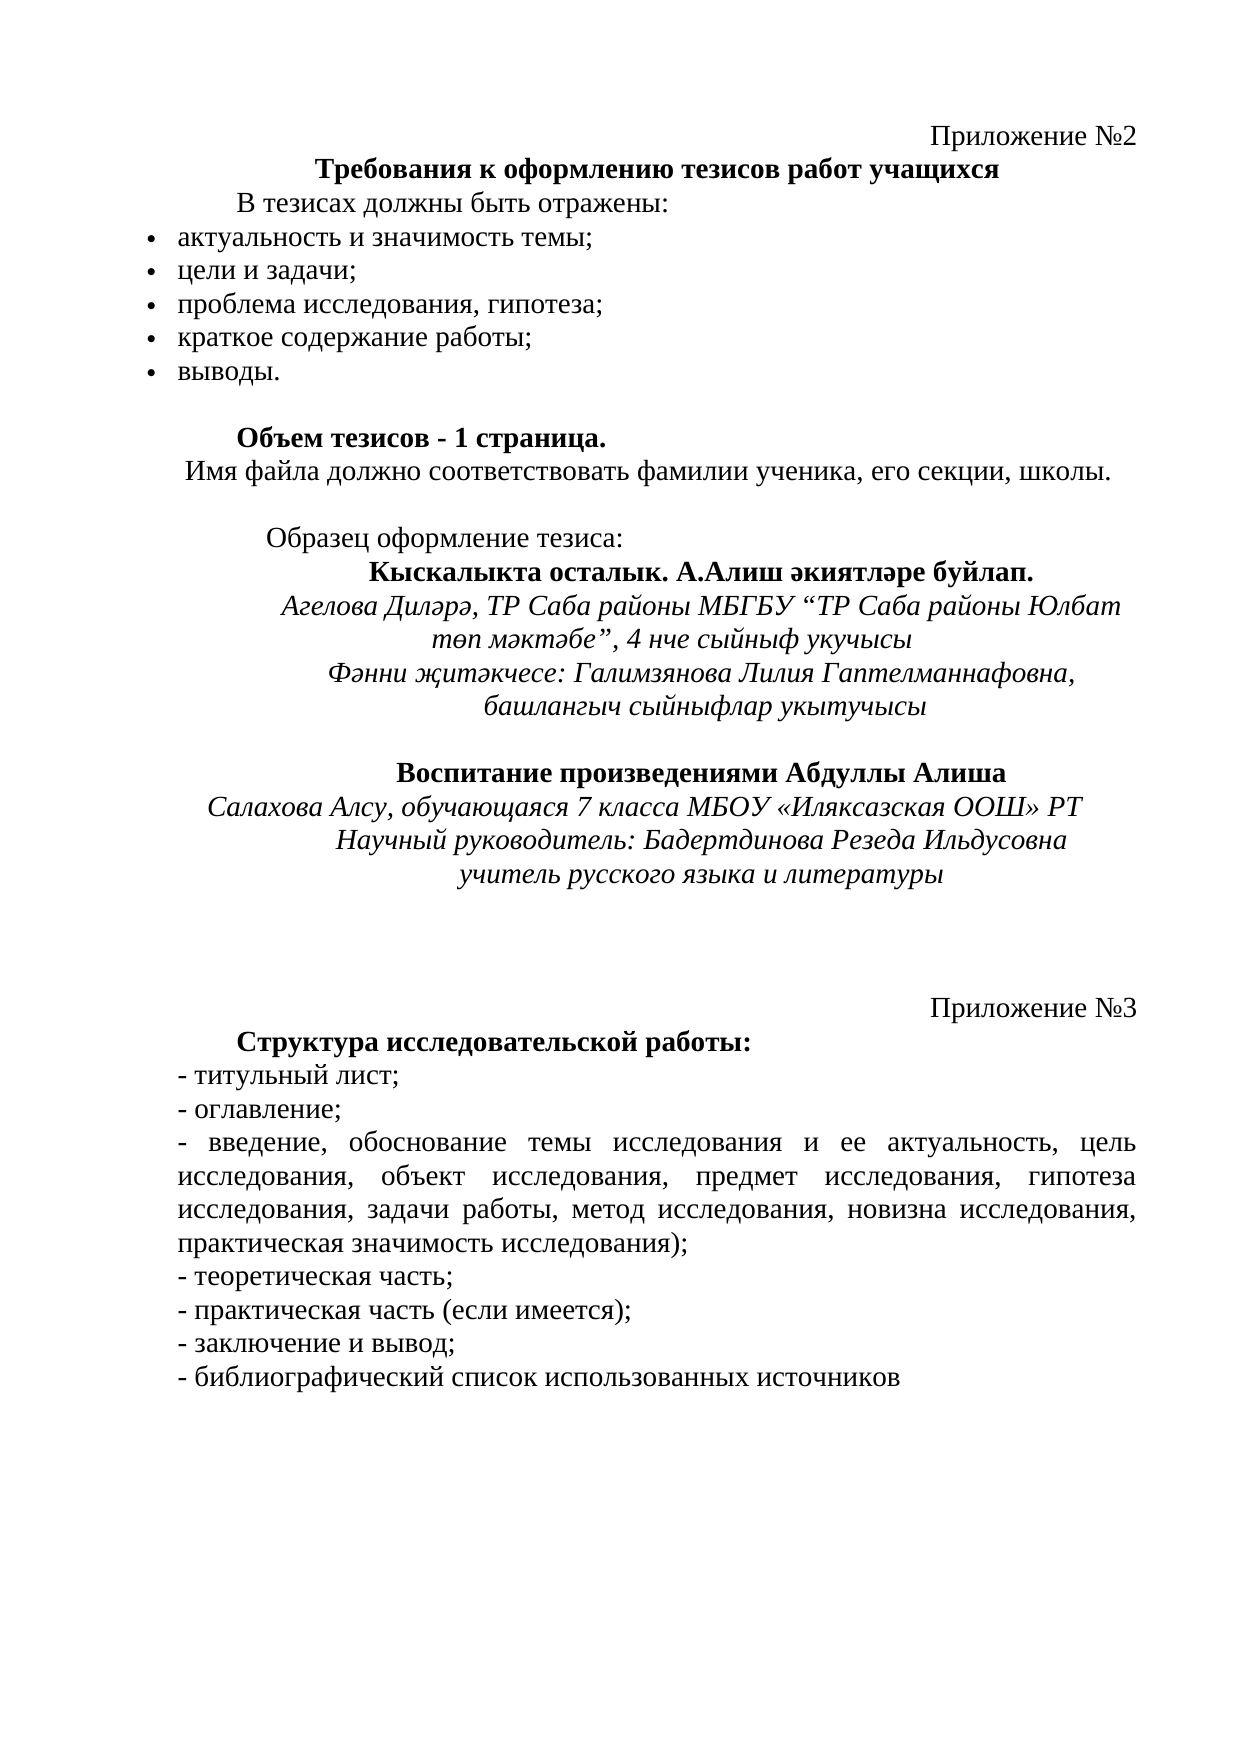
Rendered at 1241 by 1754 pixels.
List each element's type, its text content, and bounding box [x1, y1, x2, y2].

list - практическая часть (если имеется); [177, 1292, 1137, 1326]
list - оглавление; [177, 1091, 1137, 1124]
text Образец оформление тезиса: [207, 521, 1137, 554]
text Научный руководитель: Бадертдинова Резеда Ильдусовна [207, 822, 1137, 856]
text Фәнни җитәкчесе: Галимзянова Лилия Гаптелманнафовна, [207, 655, 1137, 688]
text учитель русского языка и литературы [207, 856, 1137, 889]
list выводы. [148, 353, 1137, 386]
text башлангыч сыйныфлар укытучысы [207, 688, 1137, 722]
text Требования к оформлению тезисов работ учащихся [177, 152, 1137, 185]
text Структура исследовательской работы: [177, 1024, 1137, 1057]
list - теоретическая часть; [177, 1258, 1137, 1292]
list проблема исследования, гипотеза; [148, 286, 1137, 319]
list - заключение и вывод; [177, 1326, 1137, 1359]
text Имя файла должно соответствовать фамилии ученика, его секции, школы. [140, 453, 1137, 487]
list актуальность и значимость темы; [148, 219, 1137, 252]
text Воспитание произведениями Абдуллы Алиша [207, 755, 1137, 789]
list - библиографический список использованных источников [177, 1359, 1137, 1393]
text Приложение №2 [177, 118, 1137, 152]
text Приложение №3 [177, 990, 1137, 1024]
text Салахова Алсу, обучающаяся 7 класса МБОУ «Иляксазская ООШ» РТ [207, 789, 1137, 822]
list краткое содержание работы; [148, 319, 1137, 353]
text В тезисах должны быть отражены: [177, 185, 1137, 219]
text Агелова Диләрә, ТР Саба районы МБГБУ “ТР Саба районы Юлбат төп мәктәбе”, 4 нче сыйныф укучысы [207, 588, 1137, 655]
list цели и задачи; [148, 252, 1137, 286]
text Объем тезисов - 1 страница. [177, 420, 1137, 453]
text Кыскалыкта осталык. А.Алиш әкиятләре буйлап. [207, 554, 1137, 588]
list - титульный лист; [177, 1057, 1137, 1091]
list - введение, обоснование темы исследования и ее актуальность, цель исследования, объект исследования, предмет исследования, гипотеза исследования, задачи работы, метод исследования, новизна исследования, практическая значимость исследования); [177, 1124, 1137, 1258]
